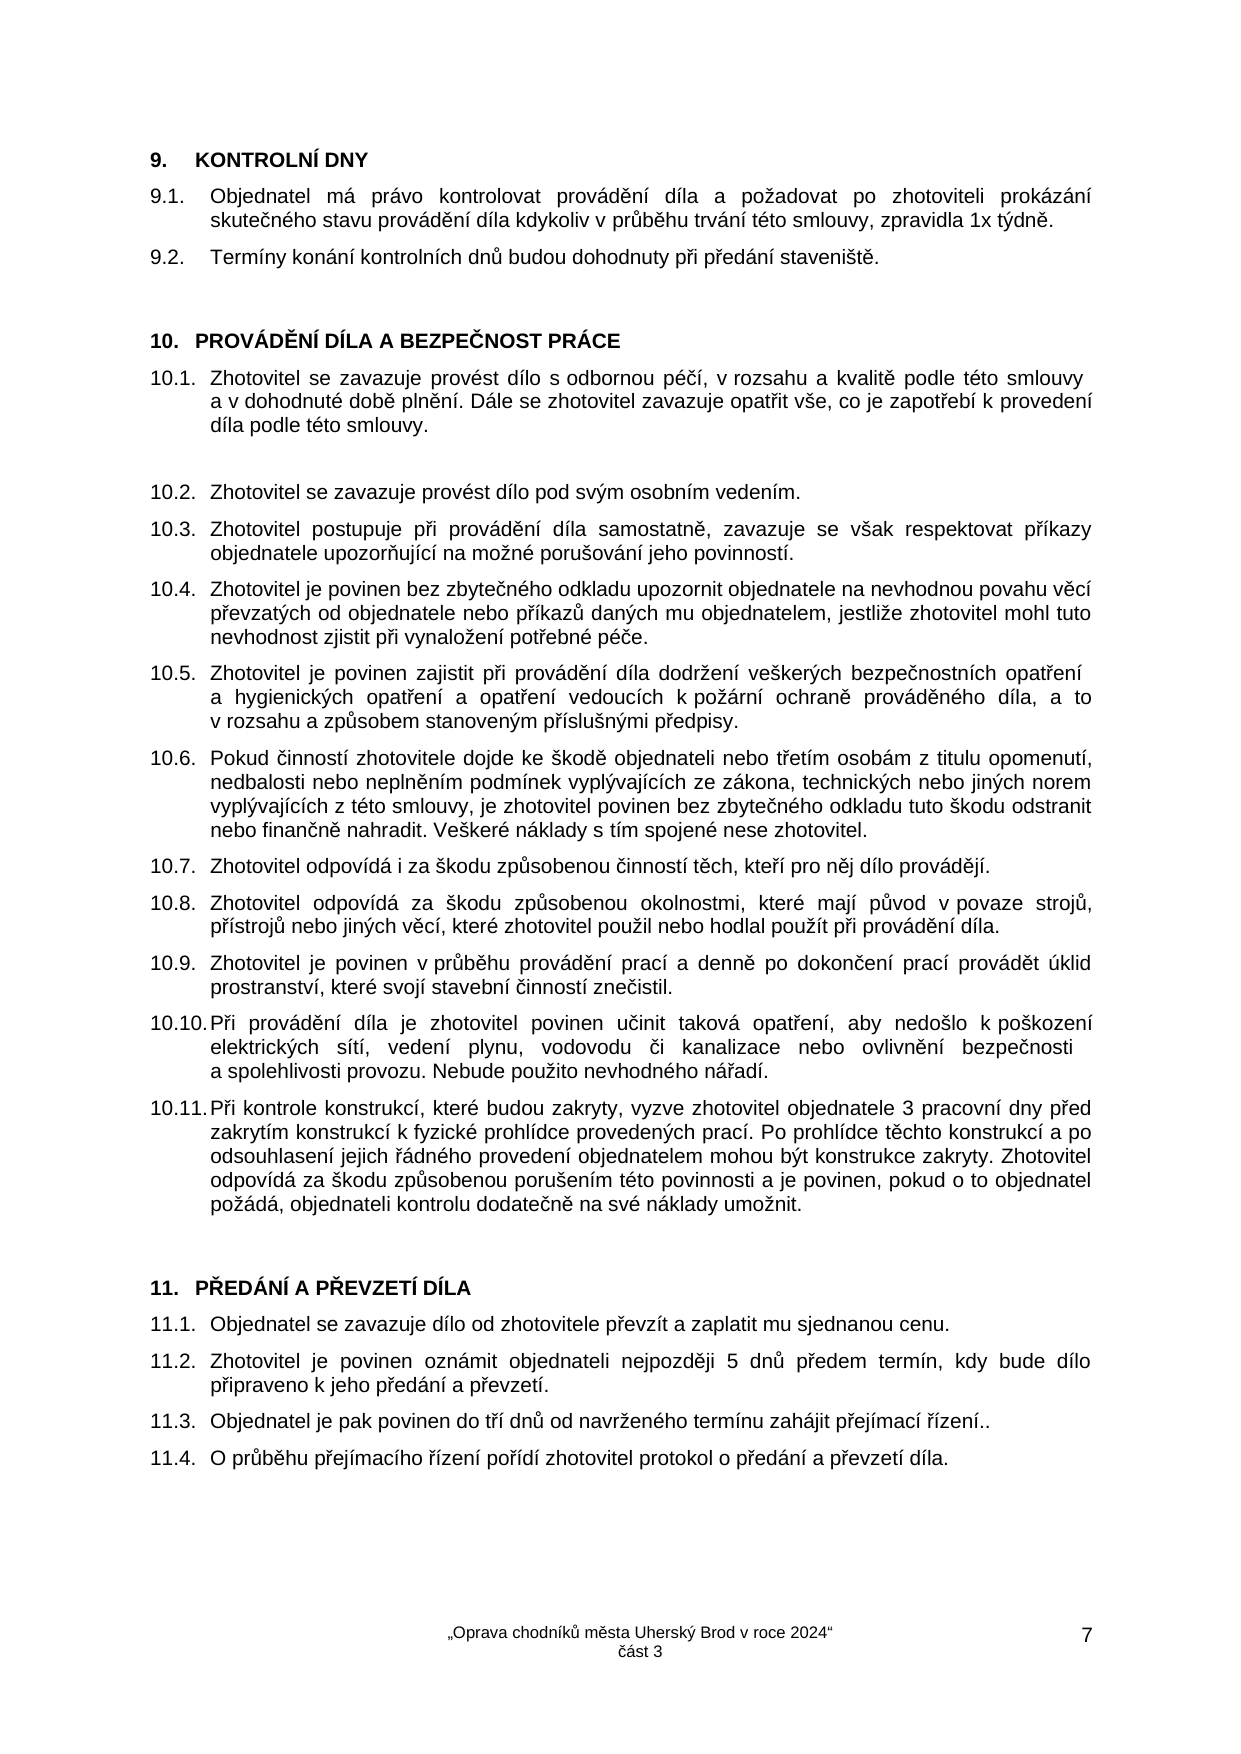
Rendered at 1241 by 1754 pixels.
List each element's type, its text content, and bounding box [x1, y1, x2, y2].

subtitle Zhotovitel se zavazuje provést dílo s odbornou péčí, v rozsahu a kvalitě podle této smlouvy a v dohodnuté době plnění. Dále se zhotovitel zavazuje opatřit vše, co je zapotřebí k provedení díla podle této smlouvy. [150, 365, 1093, 437]
subtitle Zhotovitel je povinen oznámit objednateli nejpozději 5 dnů předem termín, kdy bude dílo připraveno k jeho předání a převzetí. [150, 1349, 1093, 1397]
subtitle O průběhu přejímacího řízení pořídí zhotovitel protokol o předání a převzetí díla. [150, 1446, 1093, 1469]
subtitle Objednatel se zavazuje dílo od zhotovitele převzít a zaplatit mu sjednanou cenu. [150, 1312, 1093, 1336]
subtitle Objednatel je pak povinen do tří dnů od navrženého termínu zahájit přejímací řízení.. [150, 1409, 1093, 1433]
subtitle Při kontrole konstrukcí, které budou zakryty, vyzve zhotovitel objednatele 3 pracovní dny před zakrytím konstrukcí k fyzické prohlídce provedených prací. Po prohlídce těchto konstrukcí a po odsouhlasení jejich řádného provedení objednatelem mohou být konstrukce zakryty. Zhotovitel odpovídá za škodu způsobenou porušením této povinnosti a je povinen, pokud o to objednatel požádá, objednateli kontrolu dodatečně na své náklady umožnit. [150, 1096, 1093, 1215]
subtitle Zhotovitel se zavazuje provést dílo pod svým osobním vedením. [150, 480, 1093, 504]
subtitle Při provádění díla je zhotovitel povinen učinit taková opatření, aby nedošlo k poškození elektrických sítí, vedení plynu, vodovodu či kanalizace nebo ovlivnění bezpečnosti a spolehlivosti provozu. Nebude použito nevhodného nářadí. [150, 1011, 1093, 1083]
subtitle Zhotovitel odpovídá za škodu způsobenou okolnostmi, které mají původ v povaze strojů, přístrojů nebo jiných věcí, které zhotovitel použil nebo hodlal použít při provádění díla. [150, 890, 1093, 938]
subtitle Termíny konání kontrolních dnů budou dohodnuty při předání staveniště. [150, 244, 1093, 268]
subtitle Zhotovitel postupuje při provádění díla samostatně, zavazuje se však respektovat příkazy objednatele upozorňující na možné porušování jeho povinností. [150, 516, 1093, 564]
subtitle Pokud činností zhotovitele dojde ke škodě objednateli nebo třetím osobám z titulu opomenutí, nedbalosti nebo neplněním podmínek vyplývajících ze zákona, technických nebo jiných norem vyplývajících z této smlouvy, je zhotovitel povinen bez zbytečného odkladu tuto škodu odstranit nebo finančně nahradit. Veškeré náklady s tím spojené nese zhotovitel. [150, 746, 1093, 841]
subtitle Zhotovitel je povinen bez zbytečného odkladu upozornit objednatele na nevhodnou povahu věcí převzatých od objednatele nebo příkazů daných mu objednatelem, jestliže zhotovitel mohl tuto nevhodnost zjistit při vynaložení potřebné péče. [150, 577, 1093, 649]
subtitle Objednatel má právo kontrolovat provádění díla a požadovat po zhotoviteli prokázání skutečného stavu provádění díla kdykoliv v průběhu trvání této smlouvy, zpravidla 1x týdně. [150, 184, 1093, 232]
subtitle Předání a převzetí díla [150, 1276, 1093, 1300]
subtitle Provádění díla a bezpečnost práce [150, 329, 1093, 353]
subtitle Zhotovitel je povinen zajistit při provádění díla dodržení veškerých bezpečnostních opatření a hygienických opatření a opatření vedoucích k požární ochraně prováděného díla, a to v rozsahu a způsobem stanoveným příslušnými předpisy. [150, 661, 1093, 733]
subtitle KONTROLNÍ DNY [150, 148, 1093, 172]
subtitle Zhotovitel odpovídá i za škodu způsobenou činností těch, kteří pro něj dílo provádějí. [150, 854, 1093, 878]
subtitle Zhotovitel je povinen v průběhu provádění prací a denně po dokončení prací provádět úklid prostranství, které svojí stavební činností znečistil. [150, 951, 1093, 999]
